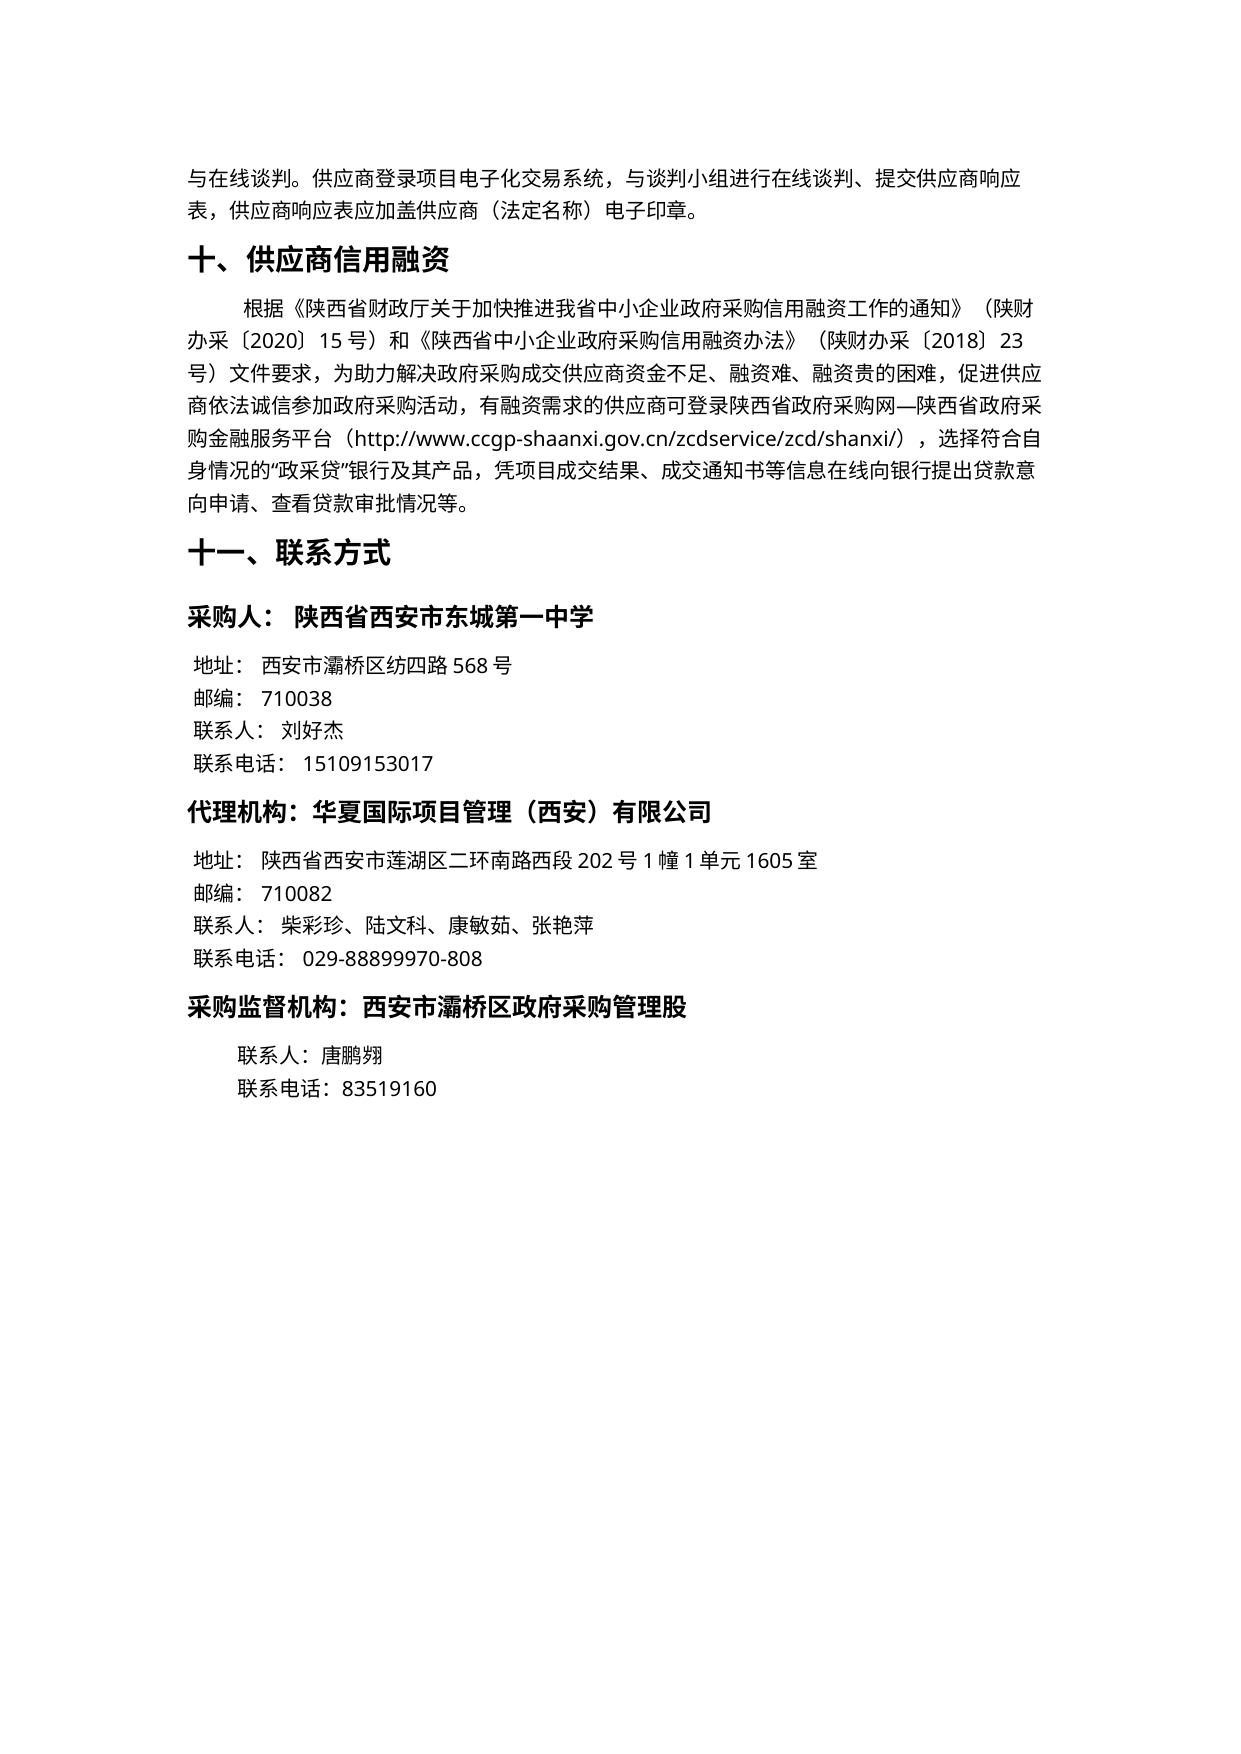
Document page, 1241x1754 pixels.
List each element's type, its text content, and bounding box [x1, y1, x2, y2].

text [187, 162, 1053, 227]
text 联系人： 刘好杰 [187, 714, 1053, 747]
text 十一、联系方式 [187, 519, 1053, 584]
text 采购监督机构：西安市灞桥区政府采购管理股 [187, 974, 1053, 1039]
text 代理机构：华夏国际项目管理（西安）有限公司 [187, 779, 1053, 844]
text 邮编： 710082 [187, 877, 1053, 909]
text 根据《陕西省财政厅关于加快推进我省中小企业政府采购信用融资工作的通知》（陕财办采〔2020〕15 号）和《陕西省中小企业政府采购信用融资办法》（陕财办采〔2018〕23 号）文件要求，为助力解决政府采购成交供应商资金不足、融资难、融资贵的困难，促进供应商依法诚信参加政府采购活动，有融资需求的供应商可登录陕西省政府采购网—陕西省政府采购金融服务平台（http://www.ccgp-shaanxi.gov.cn/zcdservice/zcd/shanxi/），选择符合自身情况的“政采贷”银行及其产品，凭项目成交结果、成交通知书等信息在线向银行提出贷款意向申请、查看贷款审批情况等。 [187, 292, 1053, 519]
text 联系电话： 029-88899970-808 [187, 942, 1053, 974]
text 联系电话： 15109153017 [187, 747, 1053, 779]
text 联系人：唐鹏翙 [187, 1039, 1053, 1072]
text 地址： 陕西省西安市莲湖区二环南路西段202号1幢1单元1605室 [187, 844, 1053, 877]
text 联系电话：83519160 [187, 1072, 1053, 1104]
text 采购人： 陕西省西安市东城第一中学 [187, 584, 1053, 649]
text 十、供应商信用融资 [187, 227, 1053, 292]
text 联系人： 柴彩珍、陆文科、康敏茹、张艳萍 [187, 909, 1053, 942]
text 邮编： 710038 [187, 682, 1053, 714]
text 地址： 西安市灞桥区纺四路568号 [187, 649, 1053, 682]
